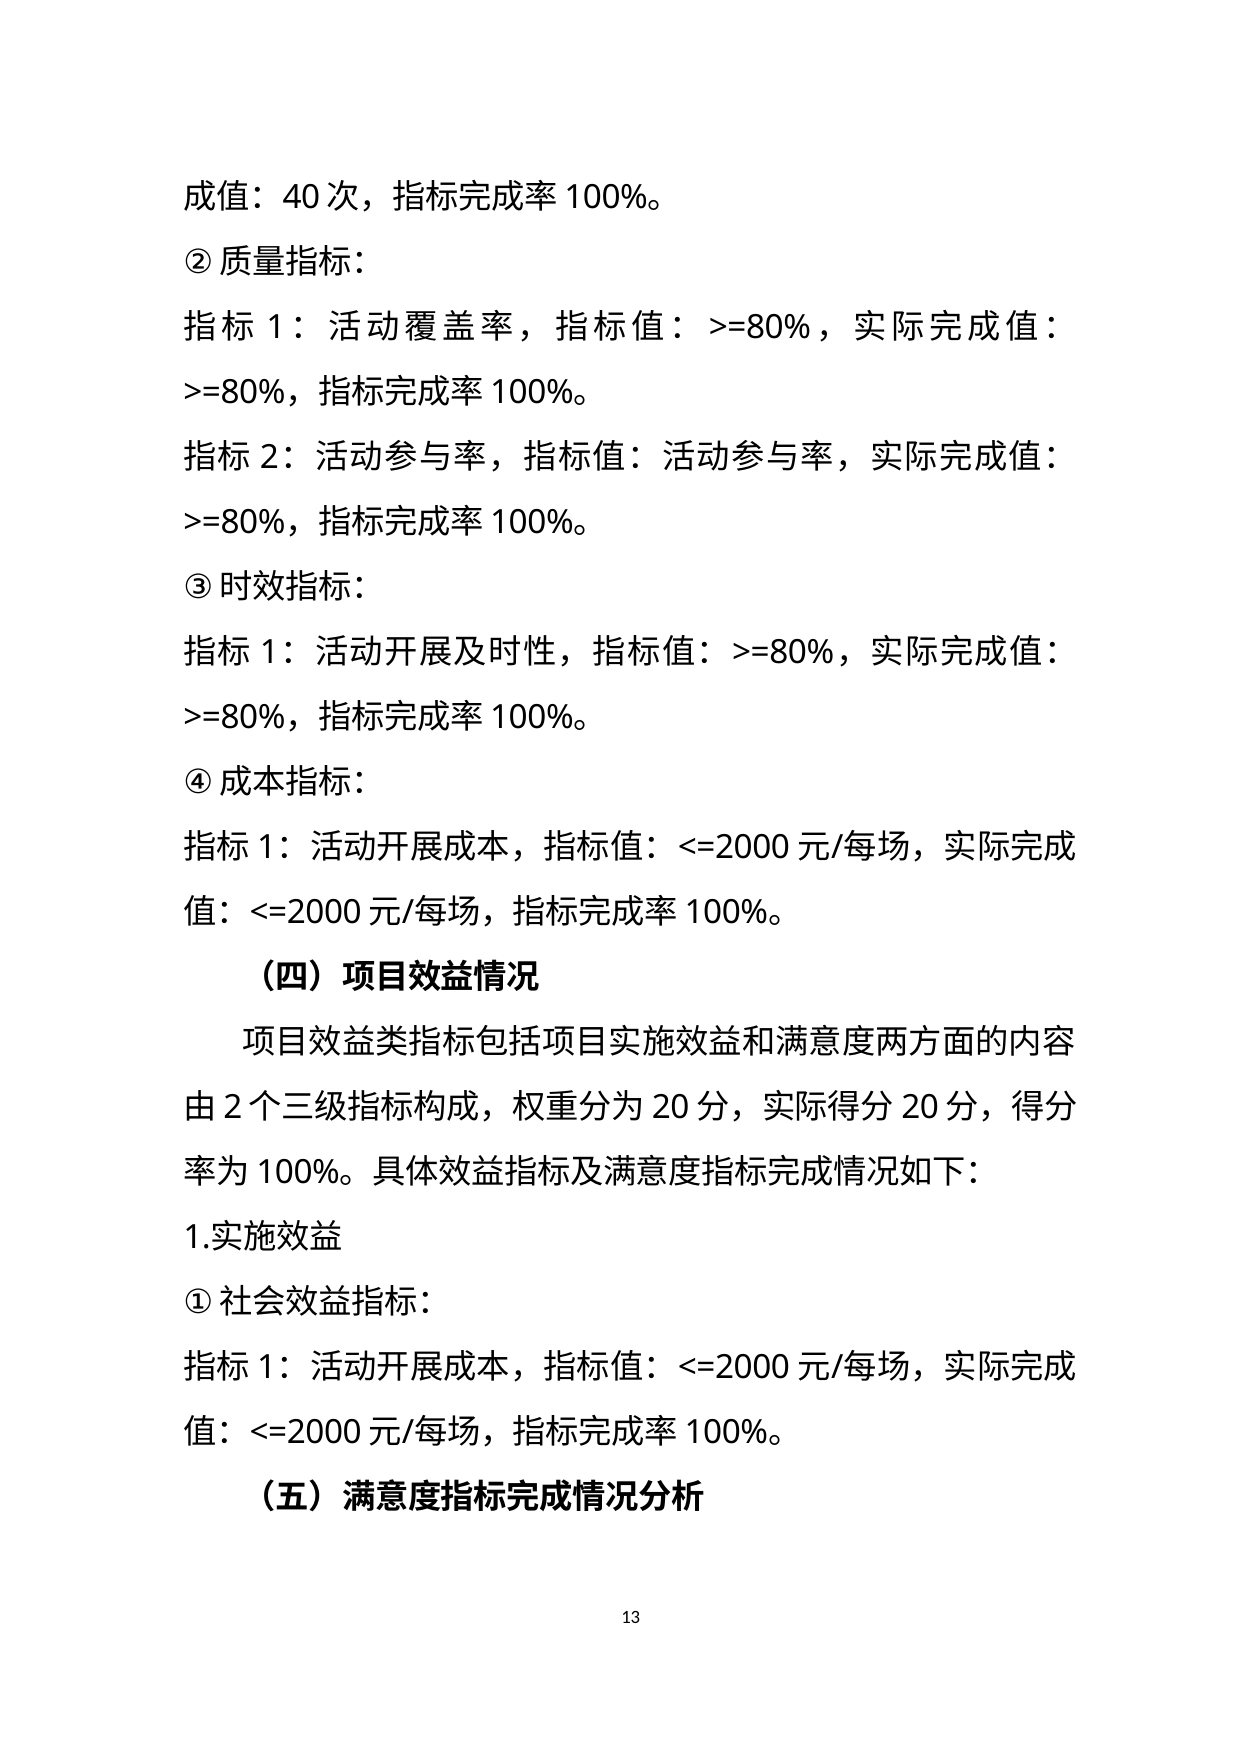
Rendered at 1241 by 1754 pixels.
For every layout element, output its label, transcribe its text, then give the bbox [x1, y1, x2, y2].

text （四）项目效益情况 [183, 942, 1078, 1007]
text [183, 162, 1078, 942]
text （五）满意度指标完成情况分析 [183, 1462, 1078, 1527]
text 项目效益类指标包括项目实施效益和满意度两方面的内容，由2个三级指标构成，权重分为20分，实际得分20分，得分率为100%。具体效益指标及满意度指标完成情况如下： 1.实施效益 ①社会效益指标： 指标1：活动开展成本，指标值：<=2000元/每场，实际完成值：<=2000元/每场，指标完成率100%。 [183, 1007, 1078, 1462]
